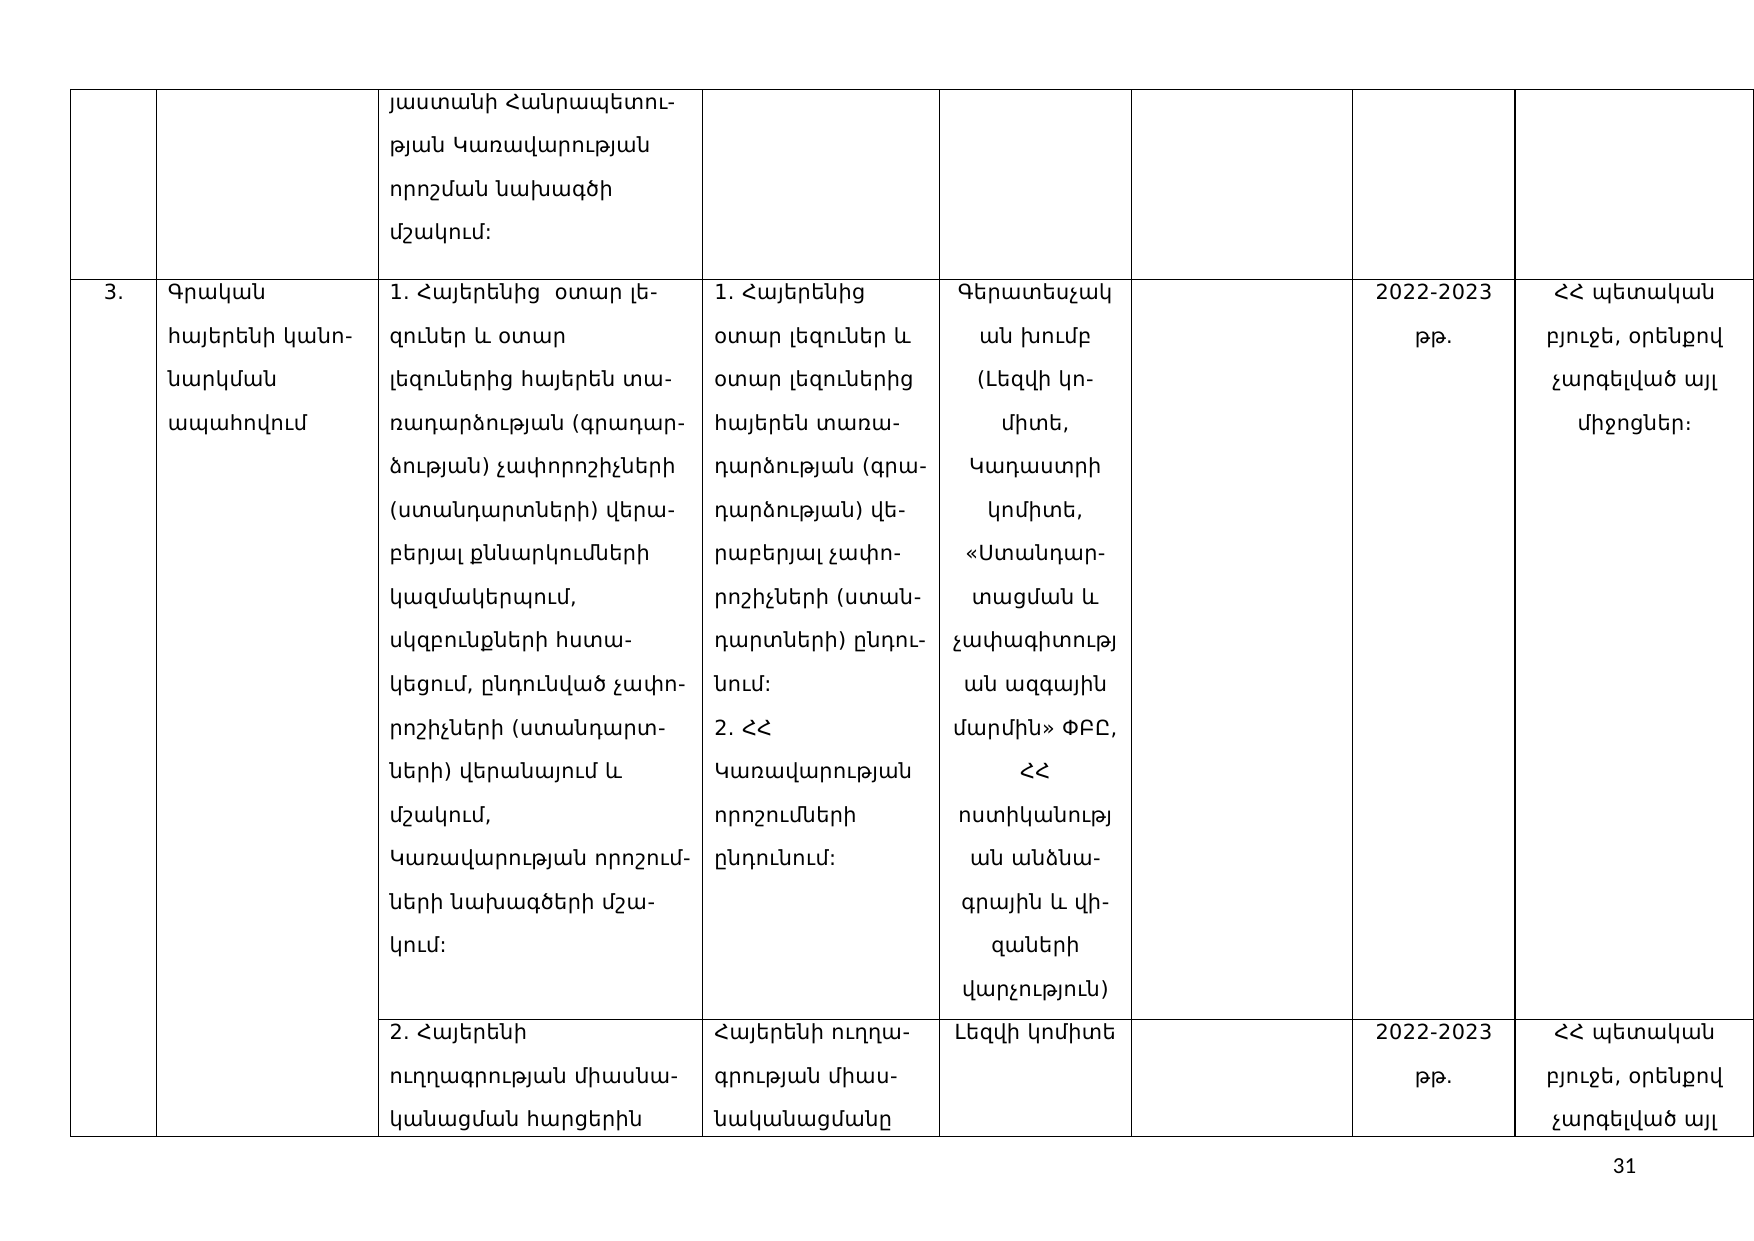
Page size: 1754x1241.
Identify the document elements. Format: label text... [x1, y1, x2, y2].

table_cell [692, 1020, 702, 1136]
table_cell [1132, 280, 1352, 1019]
table_cell 2022-2023 թթ. [1353, 280, 1514, 1019]
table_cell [703, 1020, 939, 1136]
table_cell 1. Հայերենից օտար լեզուներ և օտար լեզուներից հայերեն տառադարձության (գրադարձության) վերաբերյալ չափորոշիչների (ստանդարտների) ընդունում: 2. ՀՀ Կառավարության որոշումների ընդունում: [703, 280, 939, 1019]
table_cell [379, 90, 702, 279]
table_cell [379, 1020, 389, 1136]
table_cell Լեզվի կոմիտե [940, 1020, 1131, 1136]
table_cell 1. Հայերենից օտար լեզուներ և օտար լեզուներից հայերեն տառադարձության (գրադարձության) չափորոշիչների (ստանդարտների) վերաբերյալ քննարկումների կազմակերպում, սկզբունքների հստակեցում, ընդունված չափորոշիչների (ստանդարտների) վերանայում և մշակում, Կառավարության որոշումների նախագծերի մշակում: [379, 280, 702, 1019]
table_cell Գերատեսչական խումբ (Լեզվի կոմիտե, Կադաստրի կոմիտե, «Ստանդարտացման և չափագիտության ազգային մարմին» ՓԲԸ, ՀՀ ոստիկանության անձնագրային և վիզաների վարչություն) [940, 280, 1131, 1019]
table_cell Գրական հայերենի կանոնարկման ապահովում [157, 280, 378, 1136]
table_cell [1516, 280, 1753, 1019]
table_cell [1132, 1020, 1352, 1136]
table_cell 3. [71, 280, 156, 1136]
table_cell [1516, 1020, 1753, 1136]
table_cell 2022-2023 թթ. [1353, 1020, 1514, 1136]
